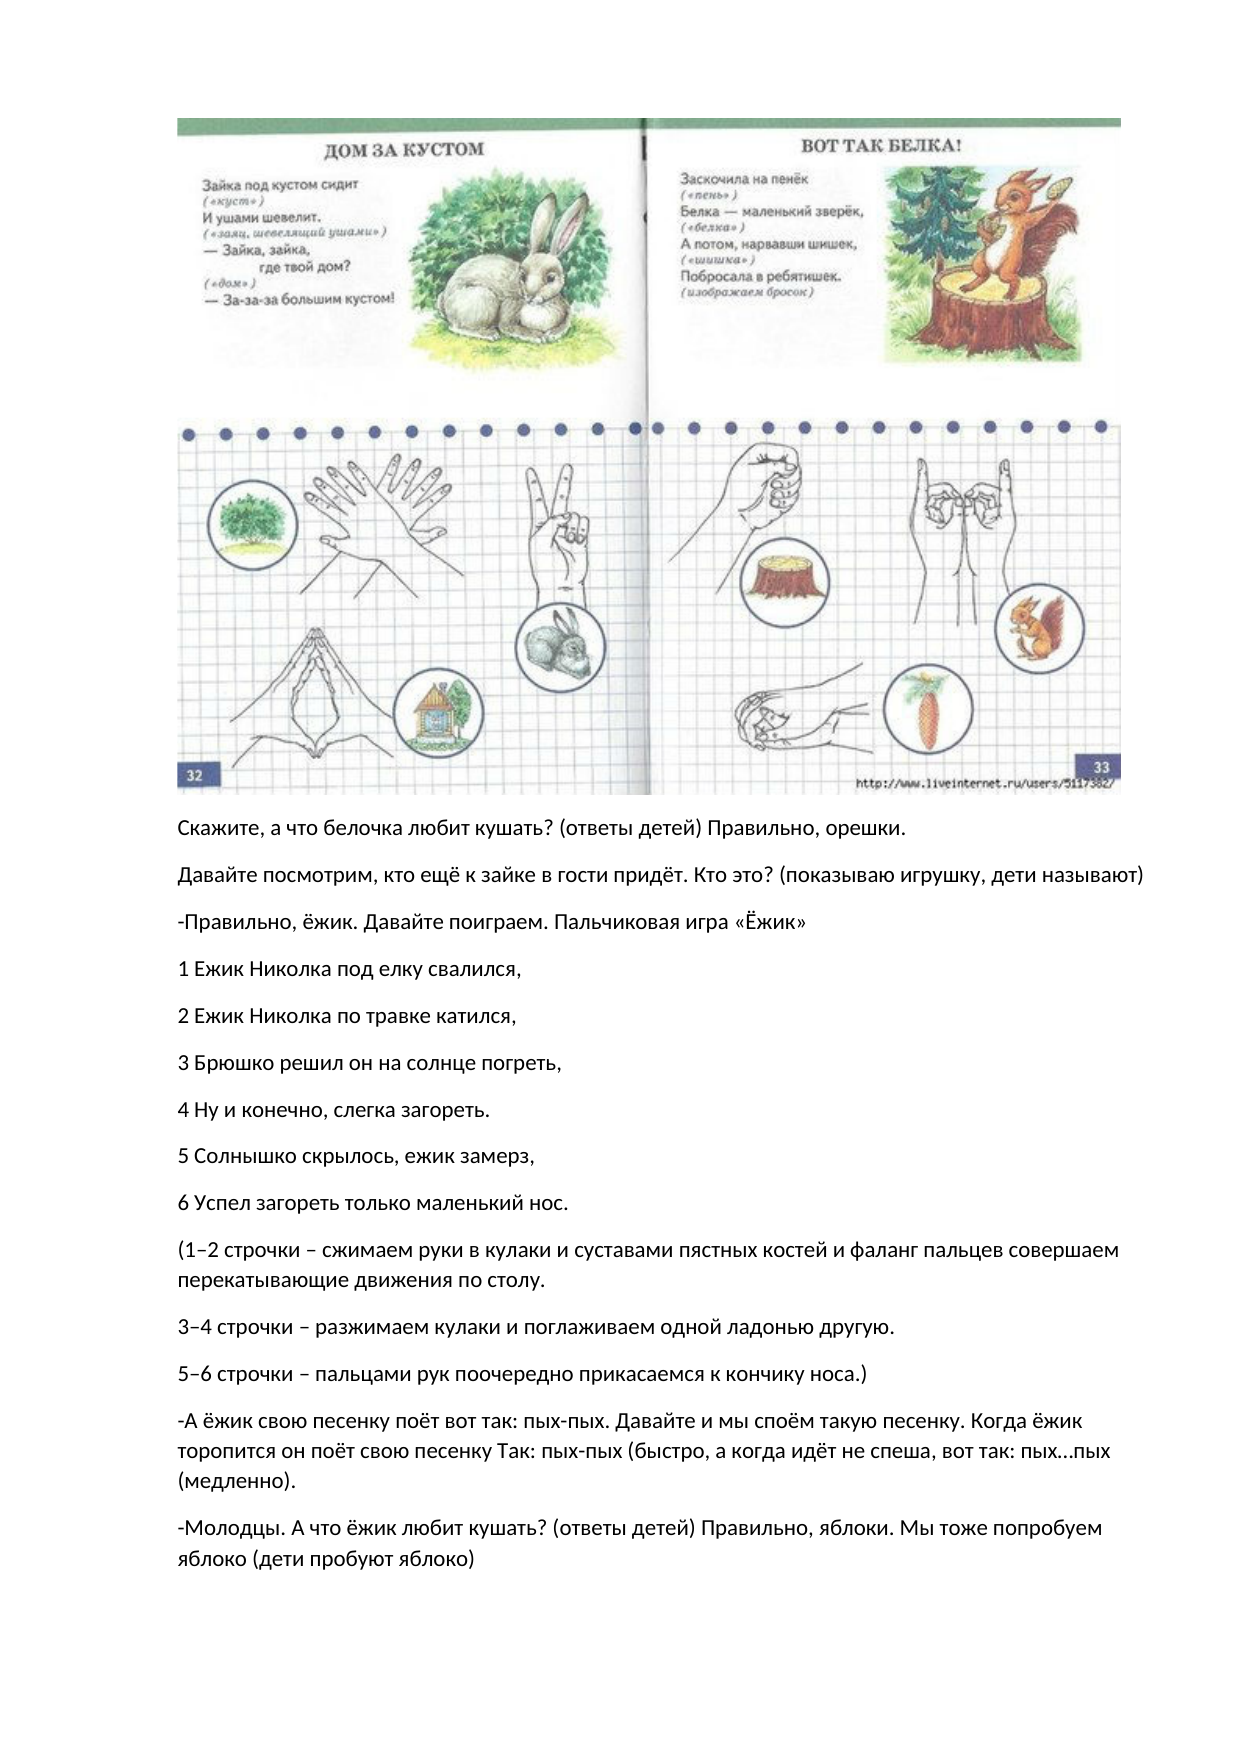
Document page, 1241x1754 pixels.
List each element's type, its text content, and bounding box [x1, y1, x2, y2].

text Скажите, а что белочка любит кушать? (ответы детей) Правильно, орешки. [177, 813, 1152, 842]
text -А ёжик свою песенку поёт вот так: пых-пых. Давайте и мы споём такую песенку. Когда ёжик торопится он поёт свою песенку Так: пых-пых (быстро, а когда идёт не спеша, вот так: пых…пых (медленно). [177, 1406, 1152, 1495]
text 3–4 строчки – разжимаем кулаки и поглаживаем одной ладонью другую. [177, 1312, 1152, 1341]
text 6 Успел загореть только маленький нос. [177, 1188, 1152, 1217]
text 5 Солнышко скрылось, ежик замерз, [177, 1142, 1152, 1170]
text 2 Ежик Николка по травке катился, [177, 1001, 1152, 1029]
text Давайте посмотрим, кто ещё к зайке в гости придёт. Кто это? (показываю игрушку, дети называют) [177, 860, 1152, 888]
text (1–2 строчки – сжимаем руки в кулаки и суставами пястных костей и фаланг пальцев совершаем перекатывающие движения по столу. [177, 1235, 1152, 1294]
text 5–6 строчки – пальцами рук поочередно прикасаемся к кончику носа.) [177, 1359, 1152, 1387]
picture [177, 118, 1121, 795]
text 3 Брюшко решил он на солнце погреть, [177, 1048, 1152, 1076]
text -Молодцы. А что ёжик любит кушать? (ответы детей) Правильно, яблоки. Мы тоже попробуем яблоко (дети пробуют яблоко) [177, 1513, 1152, 1572]
text 4 Ну и конечно, слегка загореть. [177, 1095, 1152, 1123]
text -Правильно, ёжик. Давайте поиграем. Пальчиковая игра «Ёжик» [177, 907, 1152, 935]
text 1 Ежик Николка под елку свалился, [177, 954, 1152, 982]
